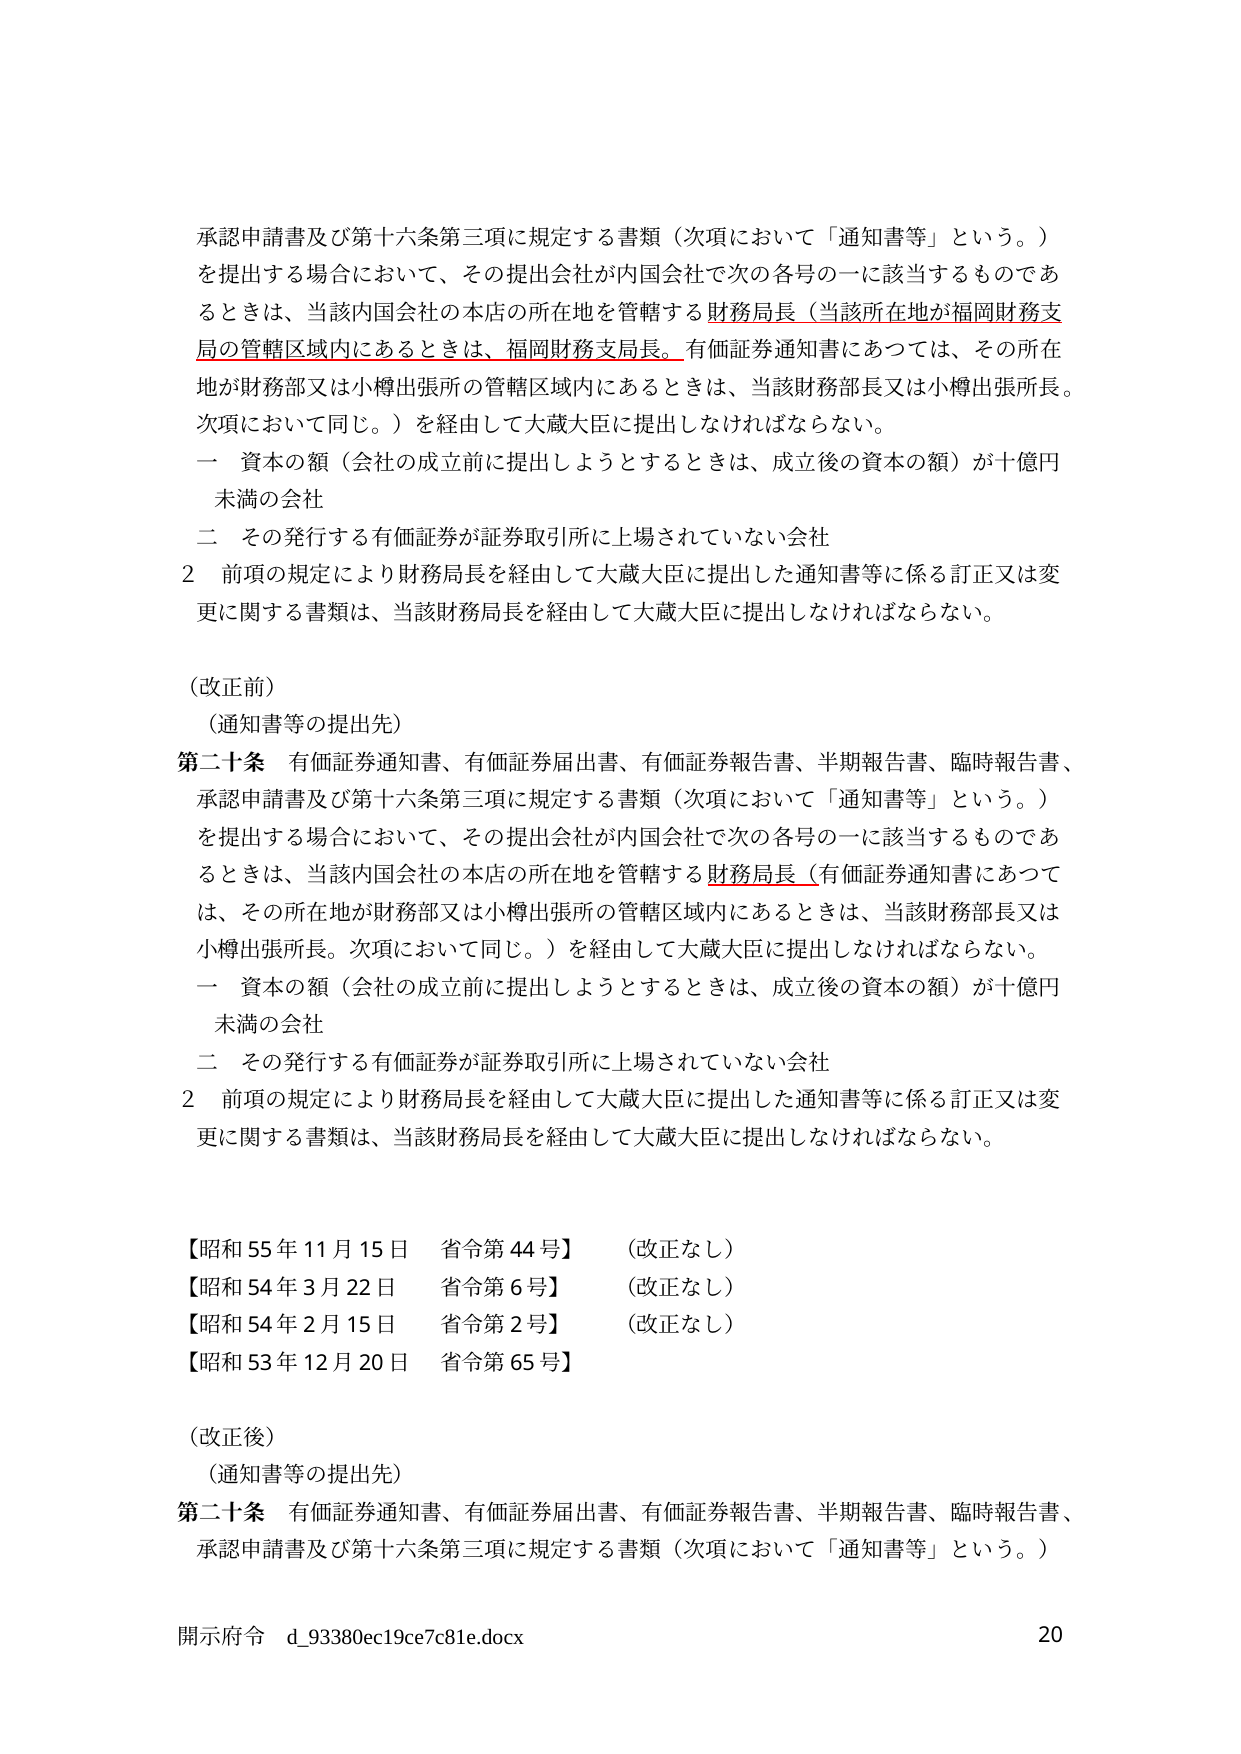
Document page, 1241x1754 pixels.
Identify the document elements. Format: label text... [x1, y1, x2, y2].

text ２ 前項の規定により財務局長を経由して大蔵大臣に提出した通知書等に係る訂正又は変更に関する書類は、当該財務局長を経由して大蔵大臣に提出しなければならない。 [177, 554, 1063, 629]
text 【昭和53年12月20日 省令第65号】 [177, 1342, 1063, 1379]
text 二 その発行する有価証券が証券取引所に上場されていない会社 [196, 517, 1063, 554]
text （改正後） [177, 1417, 1063, 1454]
text 【昭和55年11月15日 省令第44号】 （改正なし） [177, 1229, 1063, 1267]
text （通知書等の提出先） [196, 704, 1063, 742]
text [177, 1492, 1063, 1567]
text （改正前） [177, 667, 1063, 704]
text 二 その発行する有価証券が証券取引所に上場されていない会社 [196, 1042, 1063, 1079]
text ２ 前項の規定により財務局長を経由して大蔵大臣に提出した通知書等に係る訂正又は変更に関する書類は、当該財務局長を経由して大蔵大臣に提出しなければならない。 [177, 1079, 1063, 1154]
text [177, 217, 1063, 442]
text （通知書等の提出先） [196, 1454, 1063, 1492]
text 一 資本の額（会社の成立前に提出しようとするときは、成立後の資本の額）が十億円未満の会社 [196, 967, 1063, 1042]
text 【昭和54年2月15日 省令第2号】 （改正なし） [177, 1304, 1063, 1342]
text 一 資本の額（会社の成立前に提出しようとするときは、成立後の資本の額）が十億円未満の会社 [196, 442, 1063, 517]
text 【昭和54年3月22日 省令第6号】 （改正なし） [177, 1267, 1063, 1304]
